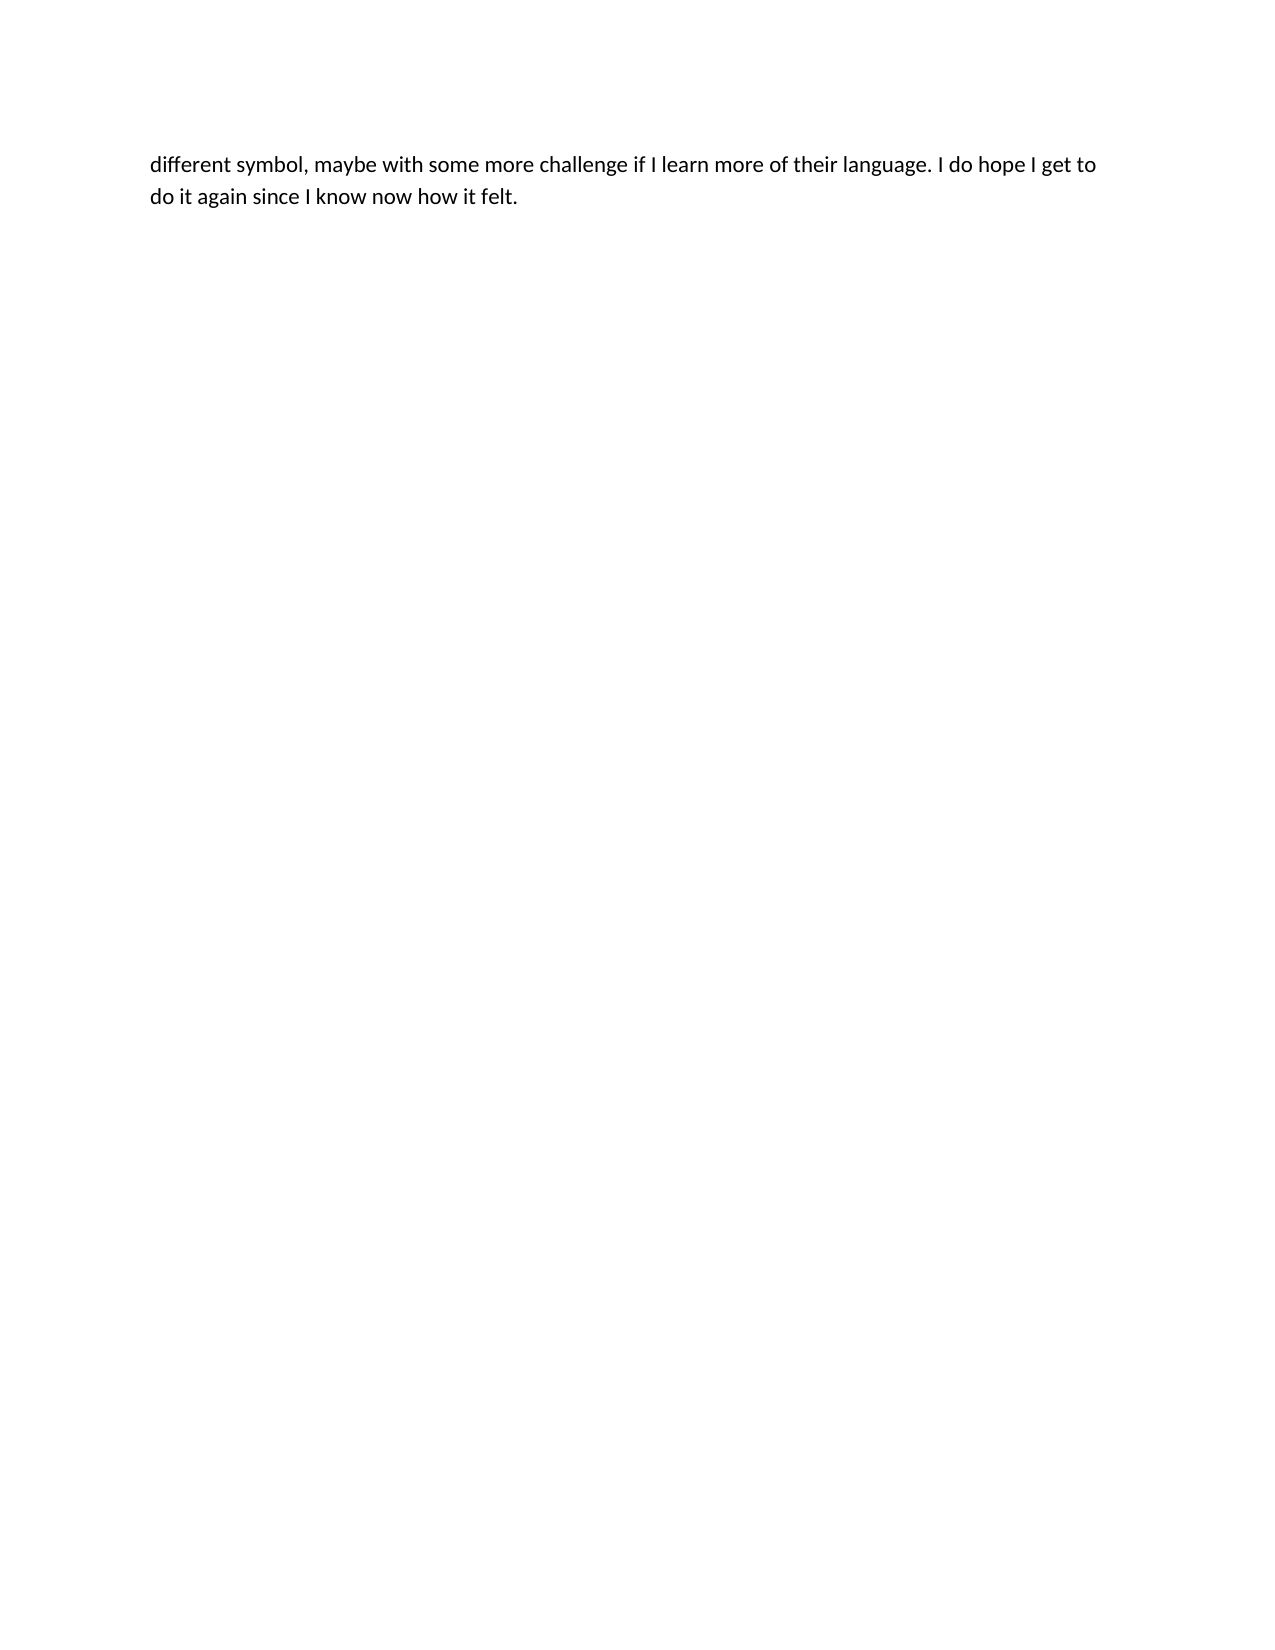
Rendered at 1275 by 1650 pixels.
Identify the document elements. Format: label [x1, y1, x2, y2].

text [150, 150, 1125, 210]
